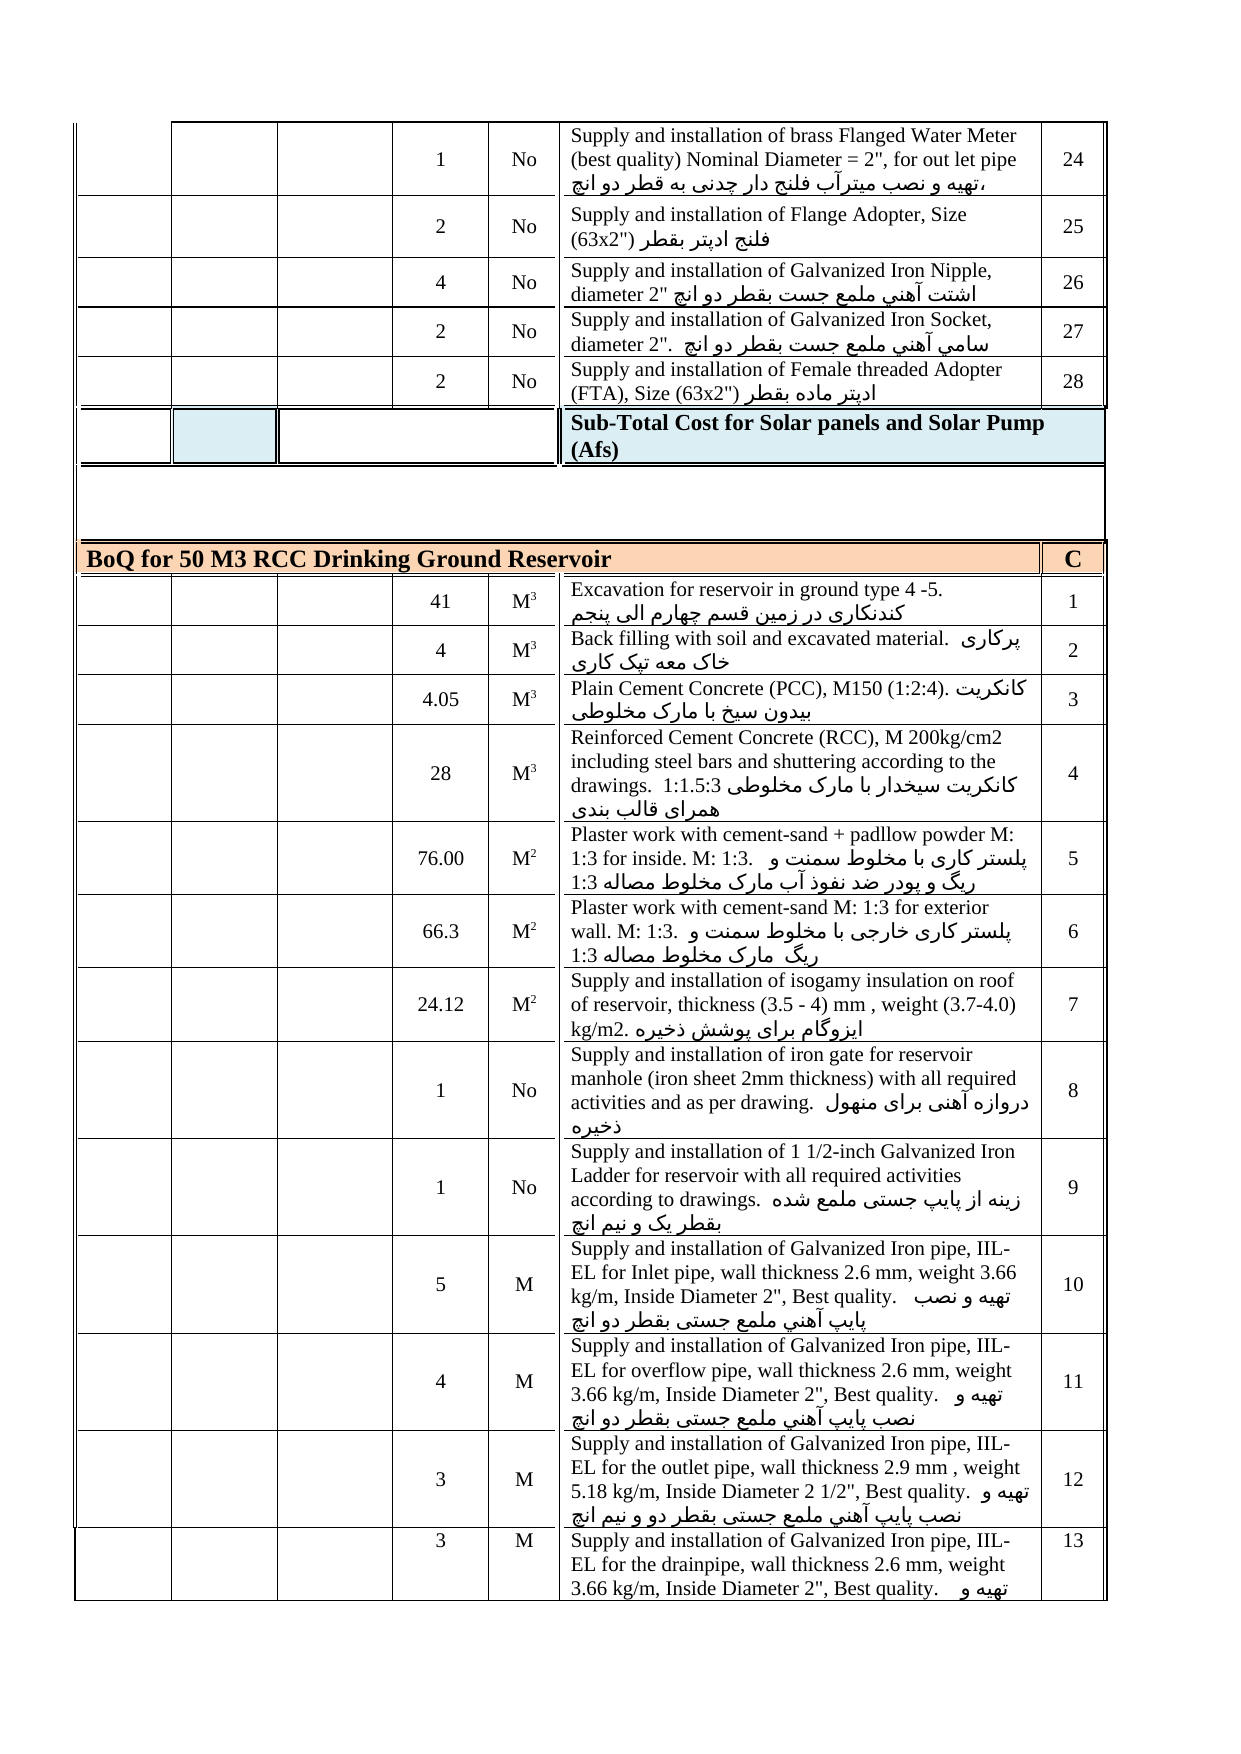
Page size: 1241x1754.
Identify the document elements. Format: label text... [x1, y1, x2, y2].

table_cell 1 [1042, 573, 1105, 625]
table_cell [278, 1139, 392, 1235]
table_cell Supply and installation of isogamy insulation on roof of reservoir, thickness (3.5 - 4) mm , weight (3.7-4.0) kg/m2. ایزوگام برای پوشش ذخیره [560, 967, 1041, 1041]
table_cell BoQ for 50 M3 RCC Drinking Ground Reservoir [75, 539, 1041, 572]
table_cell M3 [489, 625, 559, 674]
table_cell No [489, 195, 559, 257]
table_cell M [489, 1430, 559, 1527]
table_cell [172, 308, 277, 356]
table_cell [278, 675, 392, 723]
table_cell 2 [1042, 626, 1103, 674]
table_cell [77, 196, 171, 257]
table_cell 26 [1042, 258, 1103, 306]
table_cell [172, 968, 277, 1041]
table_cell 6 [1042, 895, 1103, 967]
table_cell [77, 1236, 171, 1332]
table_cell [560, 1527, 1041, 1600]
table_cell [77, 1334, 171, 1430]
table_cell M3 [489, 724, 559, 821]
table_cell 4 [393, 626, 488, 674]
table_cell 9 [1042, 1139, 1103, 1235]
table_cell Supply and installation of iron gate for reservoir manhole (iron sheet 2mm thickness) with all required activities and as per drawing. دروازه آهنی برای منهول ذخیره [560, 1041, 1041, 1138]
table_cell [278, 357, 392, 405]
table_cell [77, 1042, 171, 1138]
table_cell [172, 626, 277, 674]
table_cell [278, 968, 392, 1041]
table_cell 12 [1042, 1431, 1103, 1527]
table_cell Excavation for reservoir in ground type 4 -5. کندنکاری در زمین قسم چهارم الی پنجم [560, 573, 1041, 625]
table_cell 4.05 [393, 675, 488, 723]
table_cell 10 [1042, 1236, 1103, 1332]
table_cell [172, 1236, 277, 1332]
table_cell [278, 196, 392, 257]
table_cell [280, 405, 559, 462]
table_cell No [489, 1041, 559, 1138]
table_cell Supply and installation of Female threaded Adopter (FTA), Size (63x2") ادپتر ماده بقطر [560, 356, 1041, 405]
table_cell 4 [393, 1334, 488, 1430]
table_cell 25 [1042, 196, 1103, 257]
table_cell M2 [489, 967, 559, 1041]
table_cell No [489, 257, 559, 306]
table_cell [76, 1528, 171, 1600]
table_cell No [489, 356, 559, 405]
table_cell [278, 1042, 392, 1138]
table_cell [278, 577, 392, 625]
table_cell 24.12 [393, 968, 488, 1041]
table_cell [77, 1431, 171, 1527]
table_cell [172, 1334, 277, 1430]
table_cell [77, 725, 171, 821]
table_cell [278, 123, 392, 195]
table_cell [77, 675, 171, 723]
table_cell Supply and installation of Flange Adopter, Size (63x2") فلنج ادپتر بقطر [560, 195, 1041, 257]
table_cell [172, 895, 277, 967]
table_cell [278, 1528, 392, 1600]
table_cell 3 [1042, 675, 1103, 723]
table_cell [77, 626, 171, 674]
table_cell M3 [489, 674, 559, 723]
table_cell [77, 258, 171, 306]
table_cell [77, 895, 171, 967]
table_cell Back filling with soil and excavated material. پرکاری خاک معه تپک کاری [560, 625, 1041, 674]
table_cell [75, 121, 171, 195]
table_cell C [1041, 541, 1104, 572]
table_cell [77, 307, 171, 356]
table_cell 2 [393, 196, 488, 257]
table_cell 7 [1042, 968, 1103, 1041]
table_cell [278, 308, 392, 356]
table_cell [278, 258, 392, 306]
table_cell 5 [1042, 822, 1103, 894]
table_cell 1 [393, 1139, 488, 1235]
table_cell Supply and installation of Galvanized Iron Socket, diameter 2". سامي آهني ملمع جست بقطر دو انچ [560, 306, 1041, 356]
table_cell No [489, 123, 559, 195]
table_cell [174, 410, 275, 462]
table_cell 1 [393, 1042, 488, 1138]
table_cell 28 [393, 725, 488, 821]
table_cell Plain Cement Concrete (PCC), M150 (1:2:4). کانکریت بیدون سیخ با مارک مخلوطی [560, 674, 1041, 723]
table_cell [172, 1139, 277, 1235]
table_cell M3 [489, 573, 559, 625]
table_cell Reinforced Cement Concrete (RCC), M 200kg/cm2 including steel bars and shuttering according to the drawings. کانکریت سیخدار با مارک مخلوطی 1:1.5:3 همرای قالب بندی [560, 724, 1041, 821]
table_cell M [489, 1333, 559, 1430]
table_cell [172, 725, 277, 821]
table_cell Supply and installation of brass Flanged Water Meter (best quality) Nominal Diameter = 2", for out let pipe تهیه و نصب میترآب فلنج دار چدنی به قطر دو انچ، [560, 123, 1041, 195]
table_cell Supply and installation of Galvanized Iron Nipple, diameter 2" اشتت آهني ملمع جست بقطر دو انچ [560, 257, 1041, 306]
table_cell [77, 1139, 171, 1235]
table_cell Supply and installation of Galvanized Iron pipe, IIL-EL for overflow pipe, wall thickness 2.6 mm, weight 3.66 kg/m, Inside Diameter 2", Best quality. تهیه و نصب پايپ آهني ملمع جستی بقطر دو انچ [560, 1333, 1041, 1430]
table_cell [278, 822, 392, 894]
table_cell [278, 1431, 392, 1527]
table_cell [172, 1042, 277, 1138]
table_cell [77, 357, 171, 405]
table_cell [172, 822, 277, 894]
table_cell [172, 577, 277, 625]
table_cell 76.00 [393, 822, 488, 894]
table_cell [172, 258, 277, 306]
table_cell 27 [1042, 308, 1103, 356]
table_cell [75, 573, 171, 625]
table_cell 66.3 [393, 895, 488, 967]
table_cell 41 [393, 577, 488, 625]
table_cell 3 [393, 1431, 488, 1527]
table_cell 28 [1042, 357, 1103, 405]
table_cell Supply and installation of Galvanized Iron pipe, IIL-EL for the outlet pipe, wall thickness 2.9 mm , weight 5.18 kg/m, Inside Diameter 2 1/2", Best quality. تهیه و نصب پايپ آهني ملمع جستی بقطر دو و نیم انچ [560, 1430, 1041, 1527]
table_cell 2 [393, 357, 488, 405]
table_cell Supply and installation of 1 1/2-inch Galvanized Iron Ladder for reservoir with all required activities according to drawings. زینه از پایپ جستی ملمع شده بقطر یک و نیم انچ [560, 1138, 1041, 1235]
table_cell M [489, 1235, 559, 1332]
table_cell [77, 822, 171, 894]
table_cell Plaster work with cement-sand + padllow powder M: 1:3 for inside. M: 1:3. پلستر کاری با مخلوط سمنت و ریگ و پودر ضد نفوذ آب مارک مخلوط مصاله 1:3 [560, 821, 1041, 894]
table_cell [172, 675, 277, 723]
table_cell Supply and installation of Galvanized Iron pipe, IIL-EL for Inlet pipe, wall thickness 2.6 mm, weight 3.66 kg/m, Inside Diameter 2", Best quality. تهیه و نصب پايپ آهني ملمع جستی بقطر دو انچ [560, 1235, 1041, 1332]
table_cell M [489, 1527, 559, 1600]
table_cell [172, 1528, 277, 1600]
table_cell No [489, 1138, 559, 1235]
table_cell [172, 1431, 277, 1527]
table_cell 11 [1042, 1334, 1103, 1430]
table_cell [75, 462, 1104, 539]
table_cell [75, 405, 171, 462]
table_cell [172, 123, 277, 195]
table_cell 5 [393, 1236, 488, 1332]
table_cell 24 [1042, 123, 1103, 195]
table_cell 3 [393, 1528, 488, 1600]
table_cell [278, 725, 392, 821]
table_cell [77, 968, 171, 1041]
table_cell [172, 196, 277, 257]
table_cell 4 [1042, 725, 1103, 821]
table_cell 4 [393, 258, 488, 306]
table_cell Plaster work with cement-sand M: 1:3 for exterior wall. M: 1:3. پلستر کاری خارجی با مخلوط سمنت و ریگ مارک مخلوط مصاله 1:3 [560, 894, 1041, 967]
table_cell Sub-Total Cost for Solar panels and Solar Pump (Afs) [560, 405, 1104, 462]
table_cell No [489, 306, 559, 356]
table_cell [278, 1334, 392, 1430]
table_cell M2 [489, 821, 559, 894]
table_cell [278, 626, 392, 674]
table_cell 1 [393, 123, 488, 195]
table_cell [172, 357, 277, 405]
table_cell 13 [1042, 1528, 1103, 1600]
table_cell M2 [489, 894, 559, 967]
table_cell 8 [1042, 1042, 1103, 1138]
table_cell [278, 895, 392, 967]
table_cell [278, 1236, 392, 1332]
table_cell 2 [393, 308, 488, 356]
